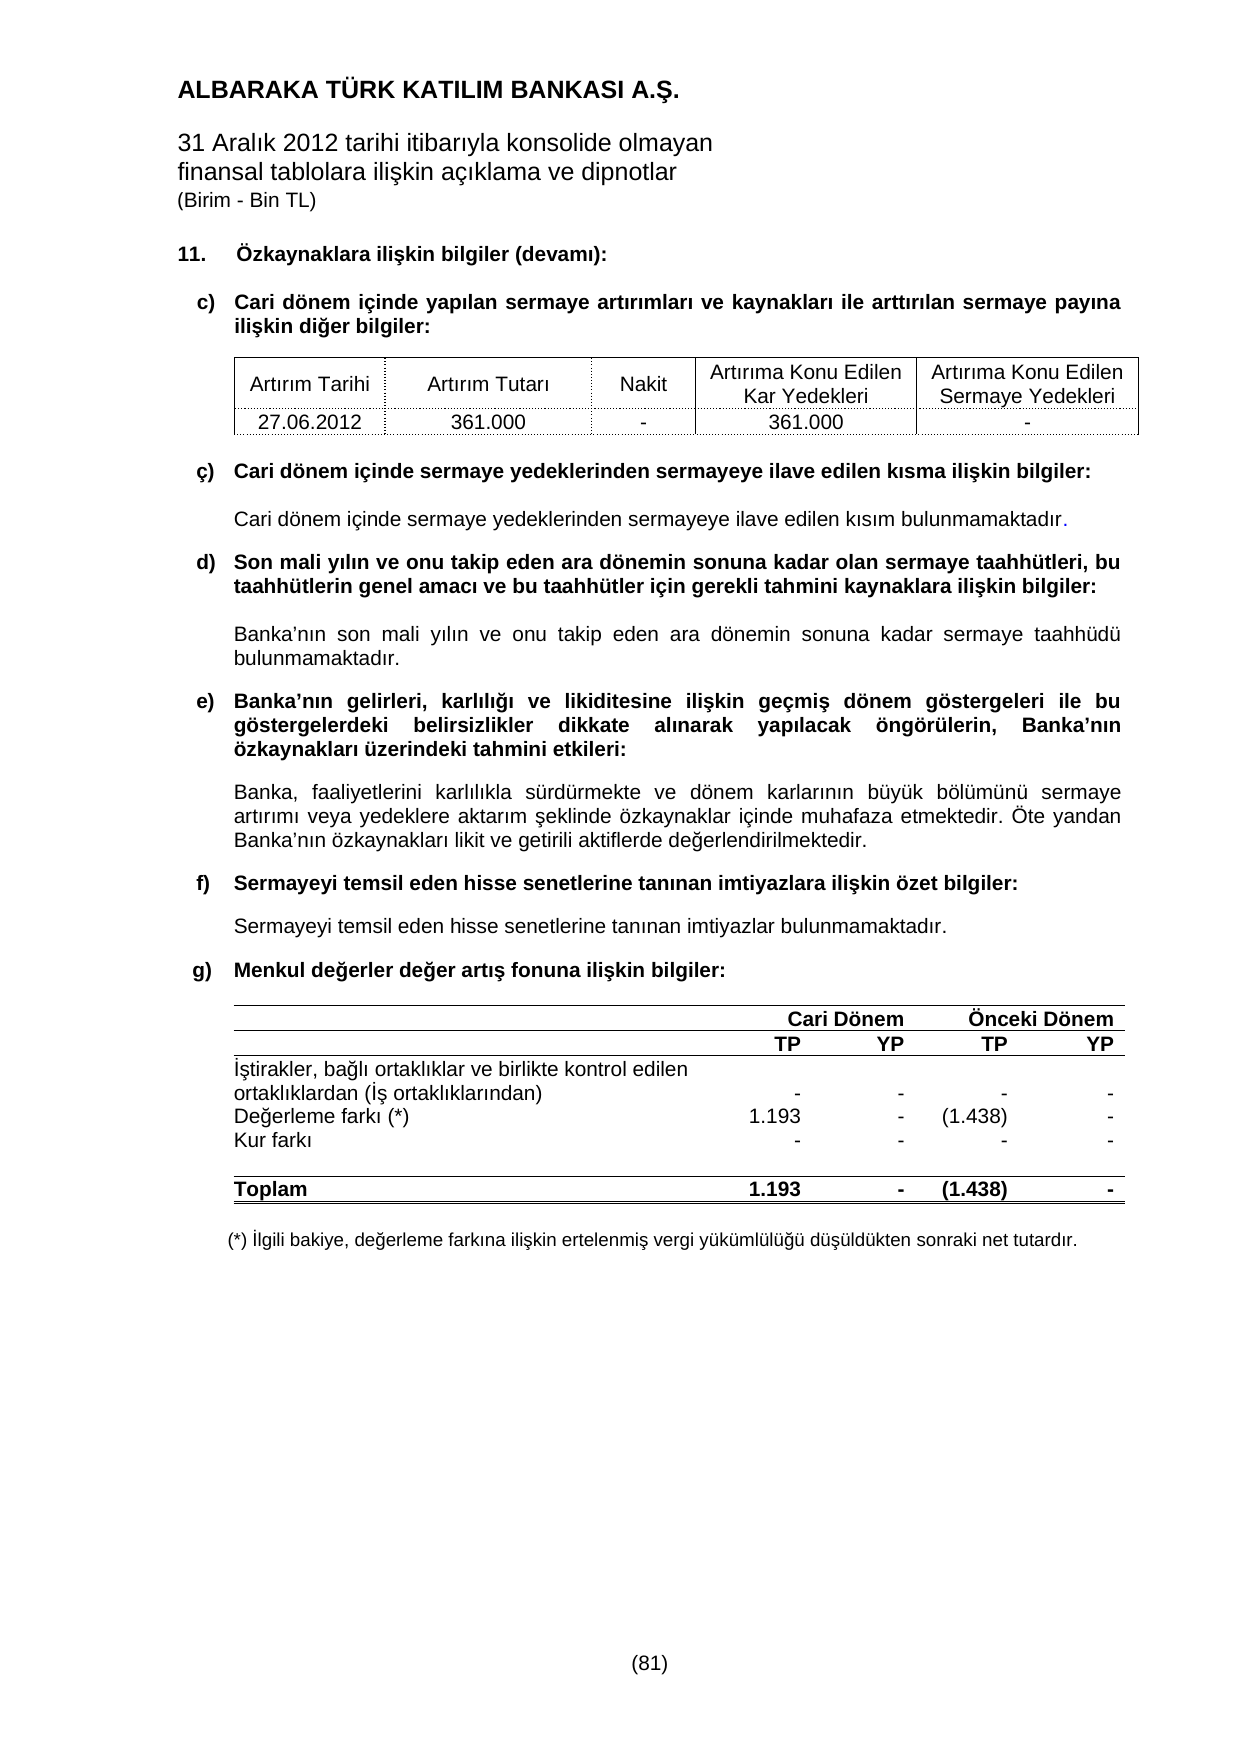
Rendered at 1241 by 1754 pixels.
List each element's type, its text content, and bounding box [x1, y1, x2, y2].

text (*) İlgili bakiye, değerleme farkına ilişkin ertelenmiş vergi yükümlülüğü düşüldükten sonraki net tutardır. [227, 1228, 1122, 1250]
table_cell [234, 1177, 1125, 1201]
text e) Banka’nın gelirleri, karlılığı ve likiditesine ilişkin geçmiş dönem göstergeleri ile bu göstergelerdeki belirsizlikler dikkate alınarak yapılacak öngörülerin, Banka’nın özkaynakları üzerindeki tahmini etkileri: [196, 689, 1122, 761]
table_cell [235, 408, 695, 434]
list Menkul değerler değer artış fonuna ilişkin bilgiler: [192, 957, 1122, 981]
text Sermayeyi temsil eden hisse senetlerine tanınan imtiyazlar bulunmamaktadır. [196, 914, 1122, 938]
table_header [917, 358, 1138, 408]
text 11. Özkaynaklara ilişkin bilgiler (devamı): [177, 242, 1122, 266]
list Sermayeyi temsil eden hisse senetlerine tanınan imtiyazlara ilişkin özet bilgiler: [196, 871, 1122, 895]
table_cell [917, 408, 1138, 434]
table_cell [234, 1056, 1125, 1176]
text ç) Cari dönem içinde sermaye yedeklerinden sermayeye ilave edilen kısma ilişkin bilgiler: [196, 459, 1122, 483]
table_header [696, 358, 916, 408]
text Banka, faaliyetlerini karlılıkla sürdürmekte ve dönem karlarının büyük bölümünü sermaye artırımı veya yedeklere aktarım şeklinde özkaynaklar içinde muhafaza etmektedir. Öte yandan Banka’nın özkaynakları likit ve getirili aktiflerde değerlendirilmektedir. [233, 780, 1122, 852]
text Cari dönem içinde sermaye yedeklerinden sermayeye ilave edilen kısım bulunmamaktadır. [196, 507, 1122, 531]
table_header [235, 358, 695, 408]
list Cari dönem içinde yapılan sermaye artırımları ve kaynakları ile arttırılan sermaye payına ilişkin diğer bilgiler: [197, 290, 1122, 338]
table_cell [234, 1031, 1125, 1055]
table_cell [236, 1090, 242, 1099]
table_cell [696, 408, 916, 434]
text Banka’nın son mali yılın ve onu takip eden ara dönemin sonuna kadar sermaye taahhüdü bulunmamaktadır. [233, 622, 1122, 670]
text d) Son mali yılın ve onu takip eden ara dönemin sonuna kadar olan sermaye taahhütleri, bu taahhütlerin genel amacı ve bu taahhütler için gerekli tahmini kaynaklara ilişkin bilgiler: [196, 550, 1122, 598]
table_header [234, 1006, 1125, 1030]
